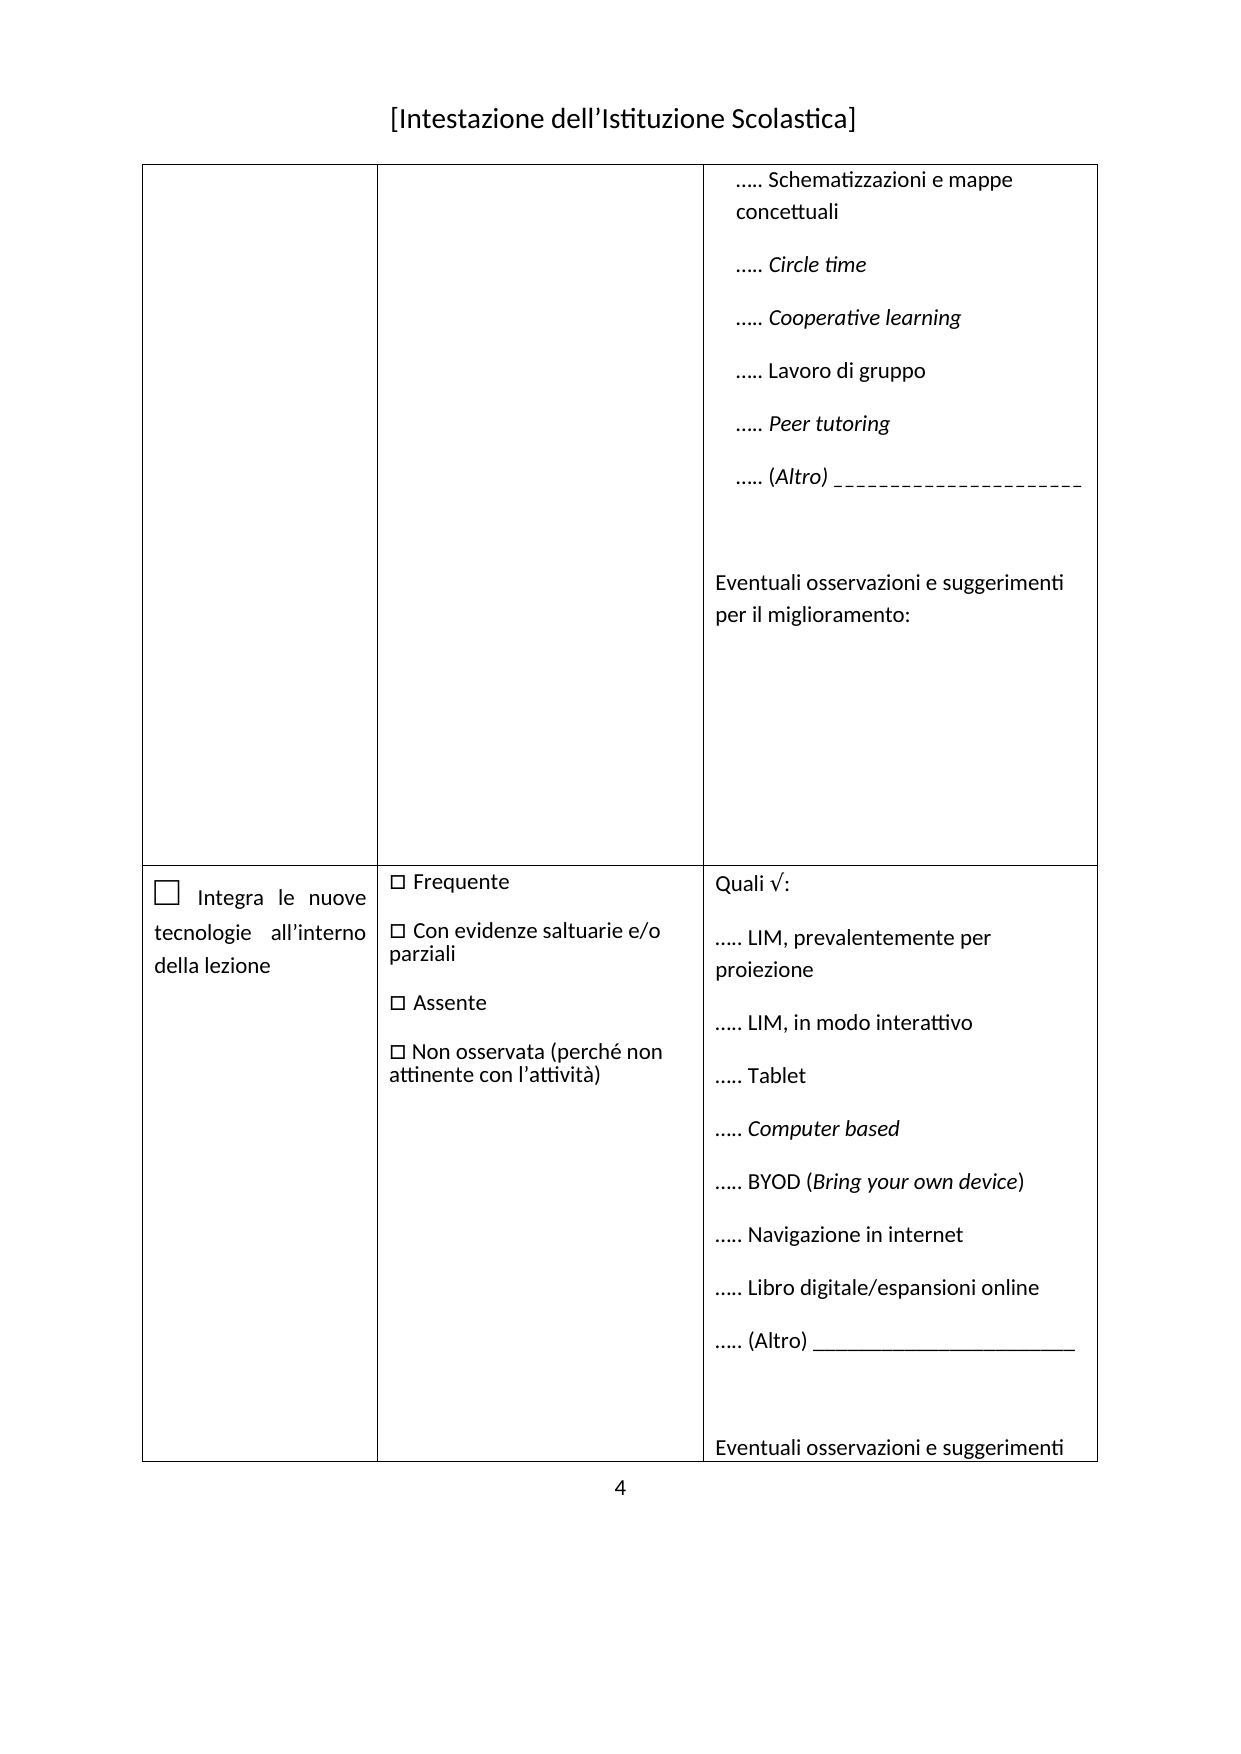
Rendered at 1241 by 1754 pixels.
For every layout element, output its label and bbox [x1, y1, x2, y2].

table_cell [378, 866, 703, 1461]
table_cell [143, 165, 377, 865]
table_cell [704, 866, 1097, 1461]
table_cell [143, 866, 377, 1461]
table_cell [704, 165, 1097, 865]
table_cell [378, 165, 703, 865]
